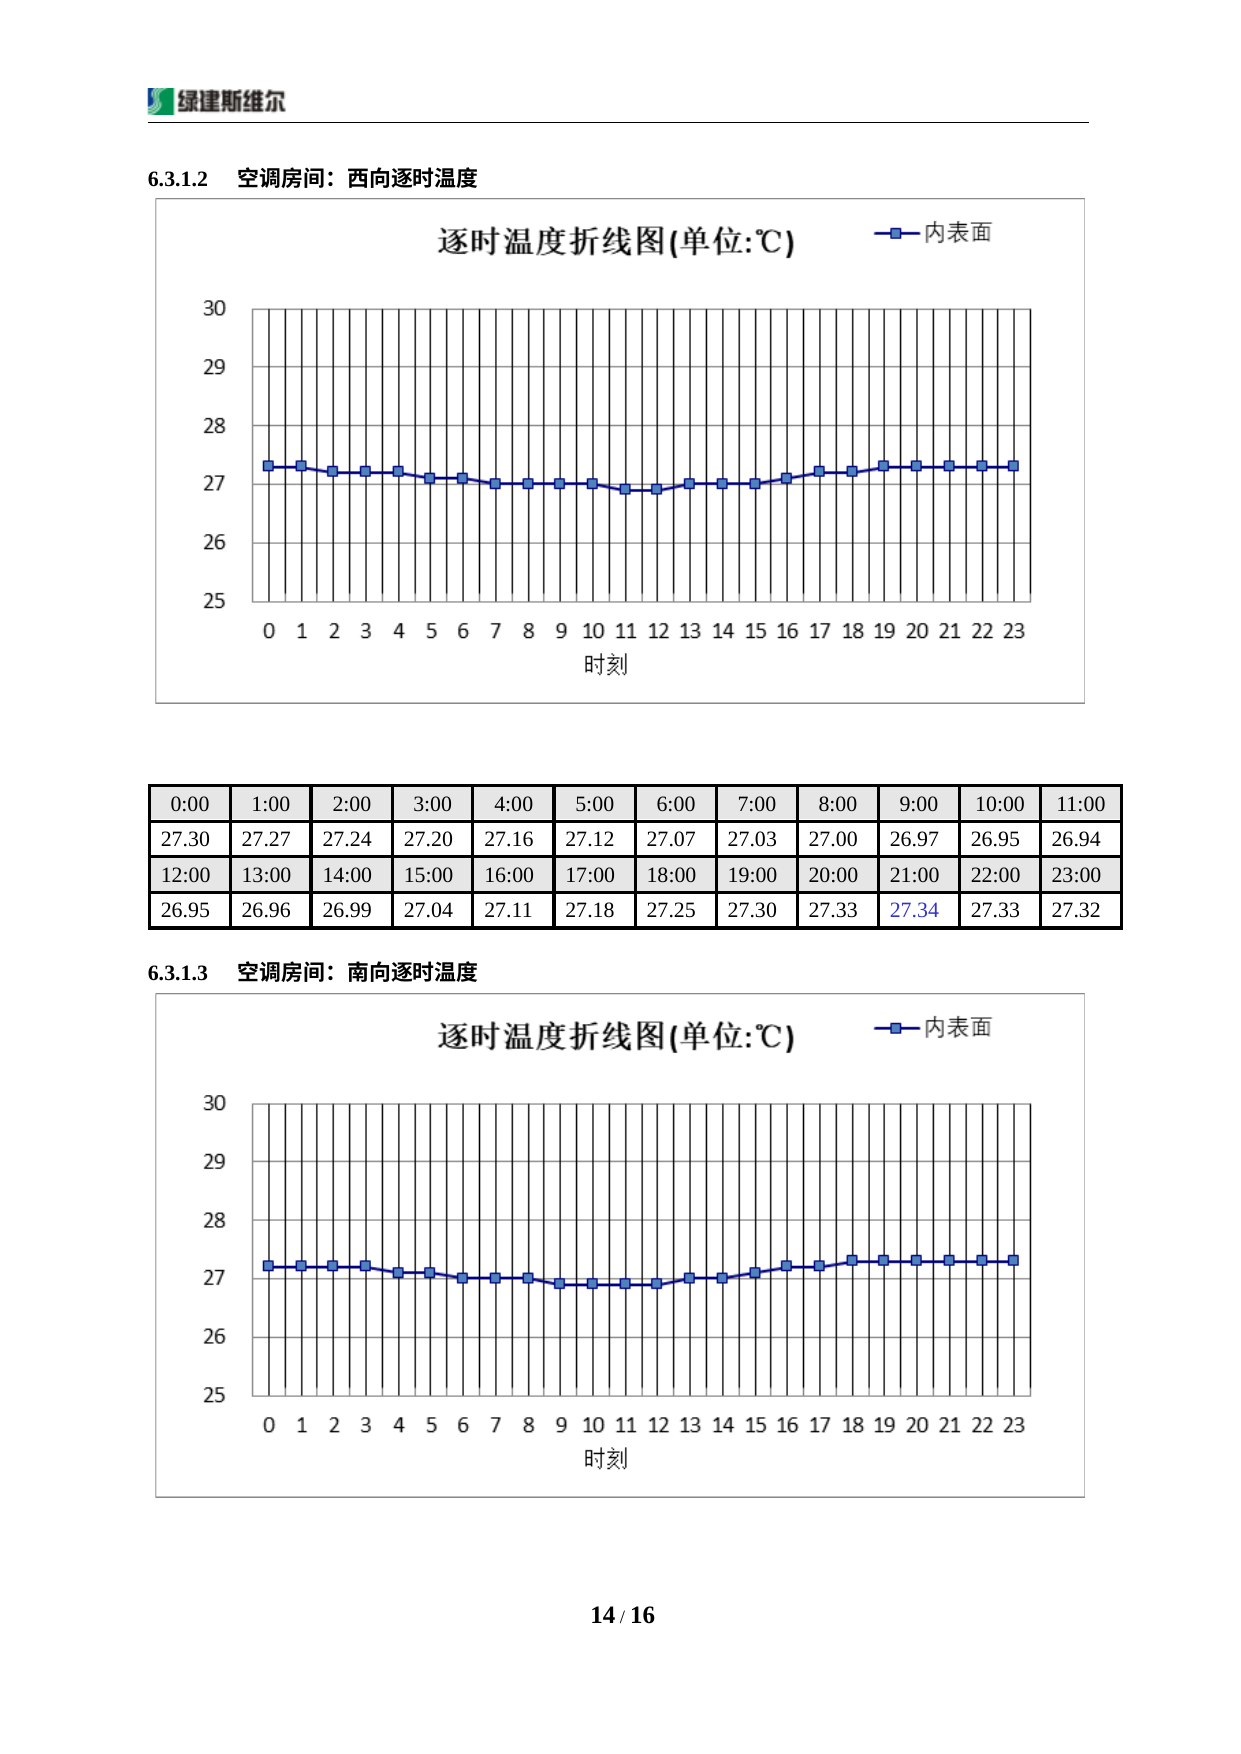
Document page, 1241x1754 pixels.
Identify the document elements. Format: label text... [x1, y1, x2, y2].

table_cell 16:00 [474, 858, 552, 891]
table_cell 27.33 [799, 894, 877, 926]
table_cell 17:00 [556, 858, 634, 891]
picture [155, 198, 1085, 704]
subtitle 空调房间：西向逐时温度 [148, 160, 1092, 193]
table_cell 27.25 [637, 894, 715, 926]
table_cell 27.12 [556, 823, 634, 855]
table_cell 27.27 [232, 823, 309, 855]
table_cell 14:00 [313, 858, 391, 891]
table_cell 27.30 [718, 894, 796, 926]
table_cell 27.18 [556, 894, 634, 926]
table_header 3:00 [394, 787, 471, 819]
table_cell 27.11 [474, 894, 552, 926]
table_header 11:00 [1042, 787, 1120, 819]
table_header 7:00 [718, 787, 796, 819]
table_cell 26.95 [151, 894, 229, 926]
picture [155, 993, 1085, 1498]
table_cell 27.34 [880, 894, 958, 926]
table_header 2:00 [313, 787, 391, 819]
table_cell 23:00 [1042, 858, 1120, 891]
table_cell 22:00 [961, 858, 1039, 891]
table_cell 27.07 [637, 823, 715, 855]
table_header 8:00 [799, 787, 877, 819]
table_header 10:00 [961, 787, 1039, 819]
table_cell 27.20 [394, 823, 471, 855]
table_cell 27.00 [799, 823, 877, 855]
table_cell 27.04 [394, 894, 471, 926]
table_header 0:00 [151, 787, 229, 819]
table_cell 27.32 [1042, 894, 1120, 926]
table_header 5:00 [556, 787, 634, 819]
picture [147, 88, 289, 115]
table_cell 12:00 [151, 858, 229, 891]
table_cell 26.97 [880, 823, 958, 855]
table_cell 26.95 [961, 823, 1039, 855]
table_cell 21:00 [880, 858, 958, 891]
table_cell 27.16 [474, 823, 552, 855]
table_cell 27.33 [961, 894, 1039, 926]
table_header 4:00 [474, 787, 552, 819]
table_header 6:00 [637, 787, 715, 819]
table_cell 27.03 [718, 823, 796, 855]
table_cell 19:00 [718, 858, 796, 891]
table_header 9:00 [880, 787, 958, 819]
table_cell 18:00 [637, 858, 715, 891]
table_cell 26.94 [1042, 823, 1120, 855]
subtitle 空调房间：南向逐时温度 [148, 954, 1092, 987]
table_cell 27.24 [313, 823, 391, 855]
table_cell 20:00 [799, 858, 877, 891]
table_cell 13:00 [232, 858, 309, 891]
table_cell 26.96 [232, 894, 309, 926]
table_cell 27.30 [151, 823, 229, 855]
table_cell 26.99 [313, 894, 391, 926]
table_cell 15:00 [394, 858, 471, 891]
table_header 1:00 [232, 787, 309, 819]
